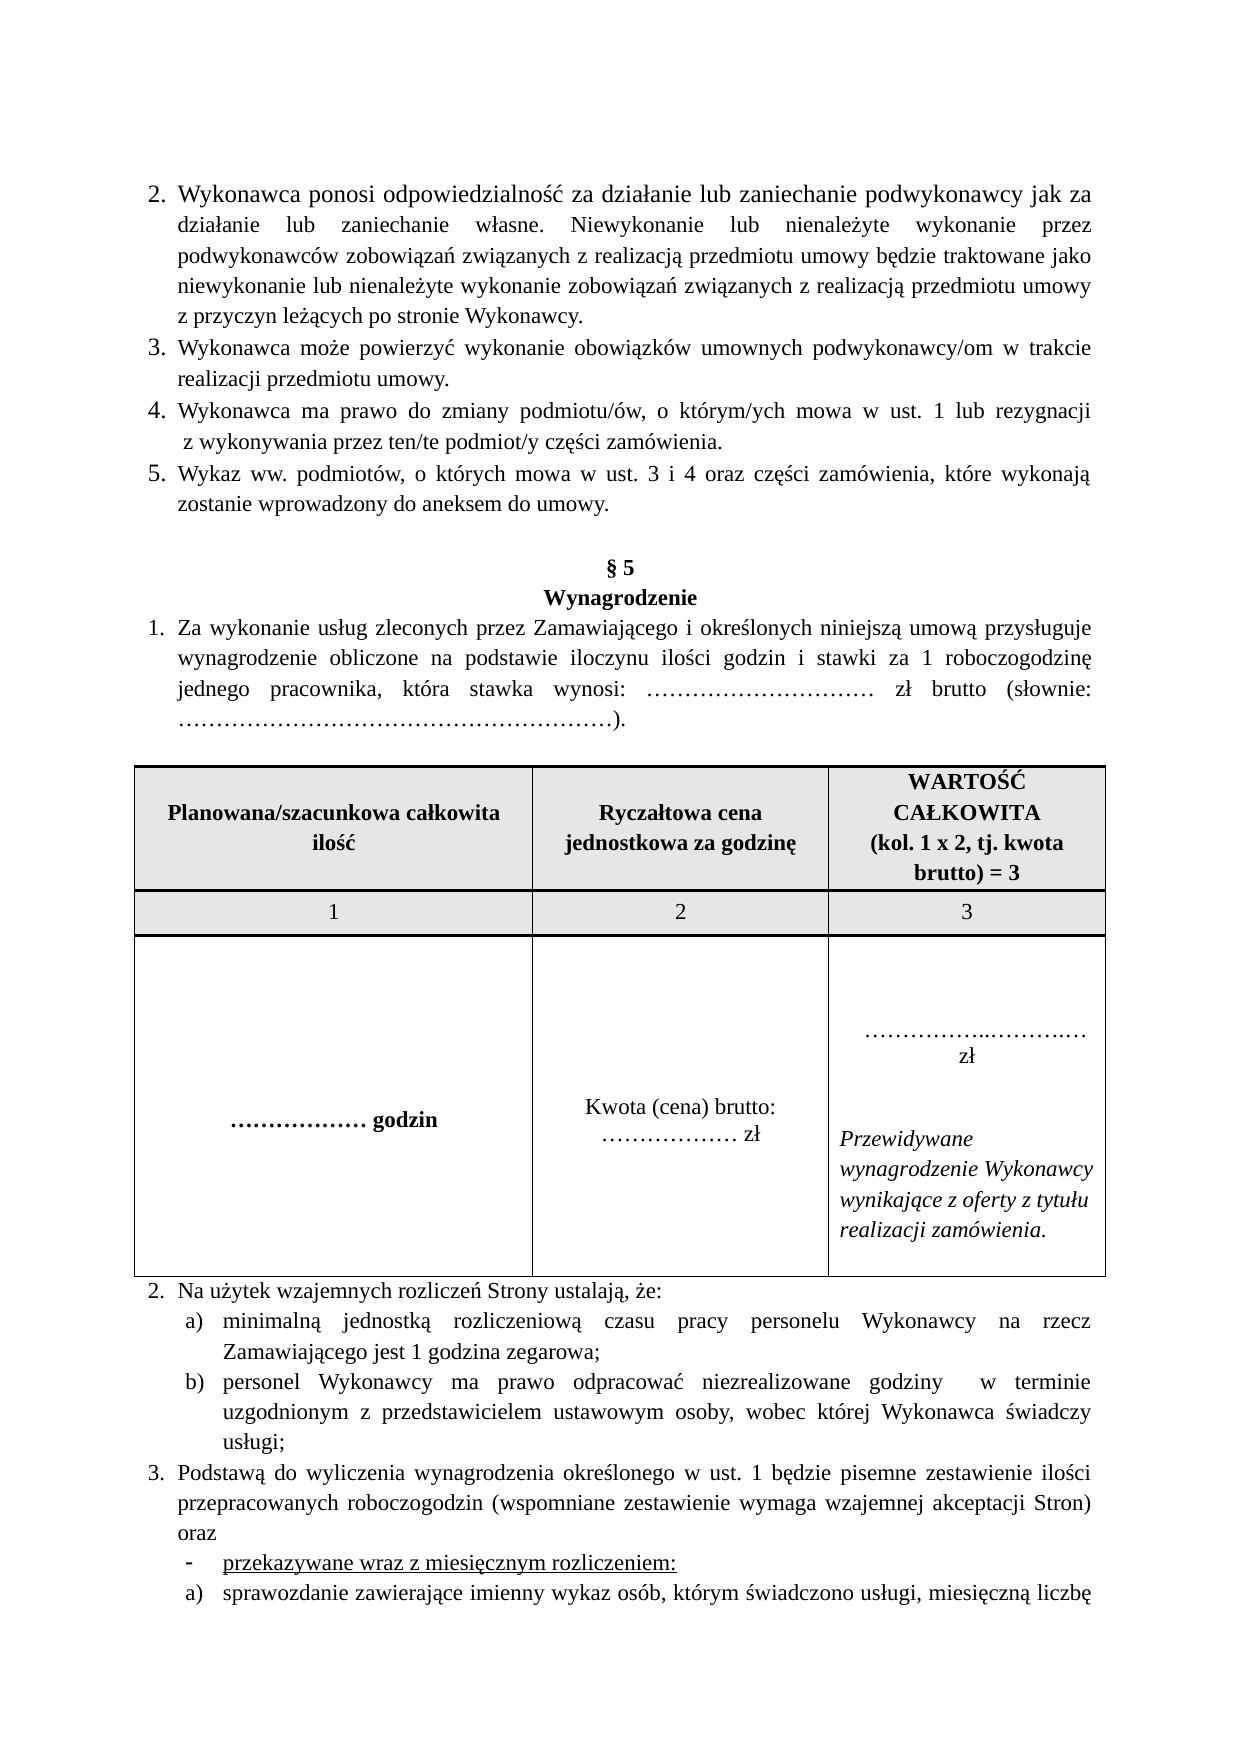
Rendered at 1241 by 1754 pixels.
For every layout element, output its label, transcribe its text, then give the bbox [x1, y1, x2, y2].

text § 5 [148, 554, 1093, 580]
table_header Ryczałtowa cena jednostkowa za godzinę [533, 768, 828, 889]
list Wykonawca ma prawo do zmiany podmiotu/ów, o którym/ych mowa w ust. 1 lub rezygnacji z wykonywania przez ten/te podmiot/y części zamówienia. [148, 395, 1093, 454]
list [185, 1579, 1093, 1606]
table_cell Kwota (cena) brutto: ……………… zł [533, 937, 828, 1276]
table_header WARTOŚĆ CAŁKOWITA (kol. 1 x 2, tj. kwota brutto) = 3 [829, 768, 1105, 889]
list Na użytek wzajemnych rozliczeń Strony ustalają, że: [148, 1277, 1093, 1304]
list Wykonawca ponosi odpowiedzialność za działanie lub zaniechanie podwykonawcy jak za działanie lub zaniechanie własne. Niewykonanie lub nienależyte wykonanie przez podwykonawców zobowiązań związanych z realizacją przedmiotu umowy będzie traktowane jako niewykonanie lub nienależyte wykonanie zobowiązań związanych z realizacją przedmiotu umowy z przyczyn leżących po stronie Wykonawcy. [148, 179, 1093, 328]
table_cell 3 [829, 892, 1105, 934]
table_cell 1 [135, 892, 532, 934]
table_cell ……………… godzin [135, 937, 532, 1276]
text Wynagrodzenie [148, 584, 1093, 610]
list przekazywane wraz z miesięcznym rozliczeniem: [185, 1549, 1093, 1576]
list Podstawą do wyliczenia wynagrodzenia określonego w ust. 1 będzie pisemne zestawienie ilości przepracowanych roboczogodzin (wspomniane zestawienie wymaga wzajemnej akceptacji Stron) oraz [148, 1458, 1093, 1545]
table_cell ……………..……….… zł Przewidywane wynagrodzenie Wykonawcy wynikające z oferty z tytułu realizacji zamówienia. [829, 937, 1105, 1276]
list Wykaz ww. podmiotów, o których mowa w ust. 3 i 4 oraz części zamówienia, które wykonają zostanie wprowadzony do aneksem do umowy. [148, 458, 1093, 517]
table_cell 2 [533, 892, 828, 934]
list minimalną jednostką rozliczeniową czasu pracy personelu Wykonawcy na rzecz Zamawiającego jest 1 godzina zegarowa; [185, 1307, 1093, 1364]
list Wykonawca może powierzyć wykonanie obowiązków umownych podwykonawcy/om w trakcie realizacji przedmiotu umowy. [148, 332, 1093, 391]
list Za wykonanie usług zleconych przez Zamawiającego i określonych niniejszą umową przysługuje wynagrodzenie obliczone na podstawie iloczynu ilości godzin i stawki za 1 roboczogodzinę jednego pracownika, która stawka wynosi: ………………………… zł brutto (słownie: …………………………………………………). [148, 614, 1093, 731]
list personel Wykonawcy ma prawo odpracować niezrealizowane godziny w terminie uzgodnionym z przedstawicielem ustawowym osoby, wobec której Wykonawca świadczy usługi; [185, 1368, 1093, 1455]
table_header Planowana/szacunkowa całkowita ilość [135, 768, 532, 889]
